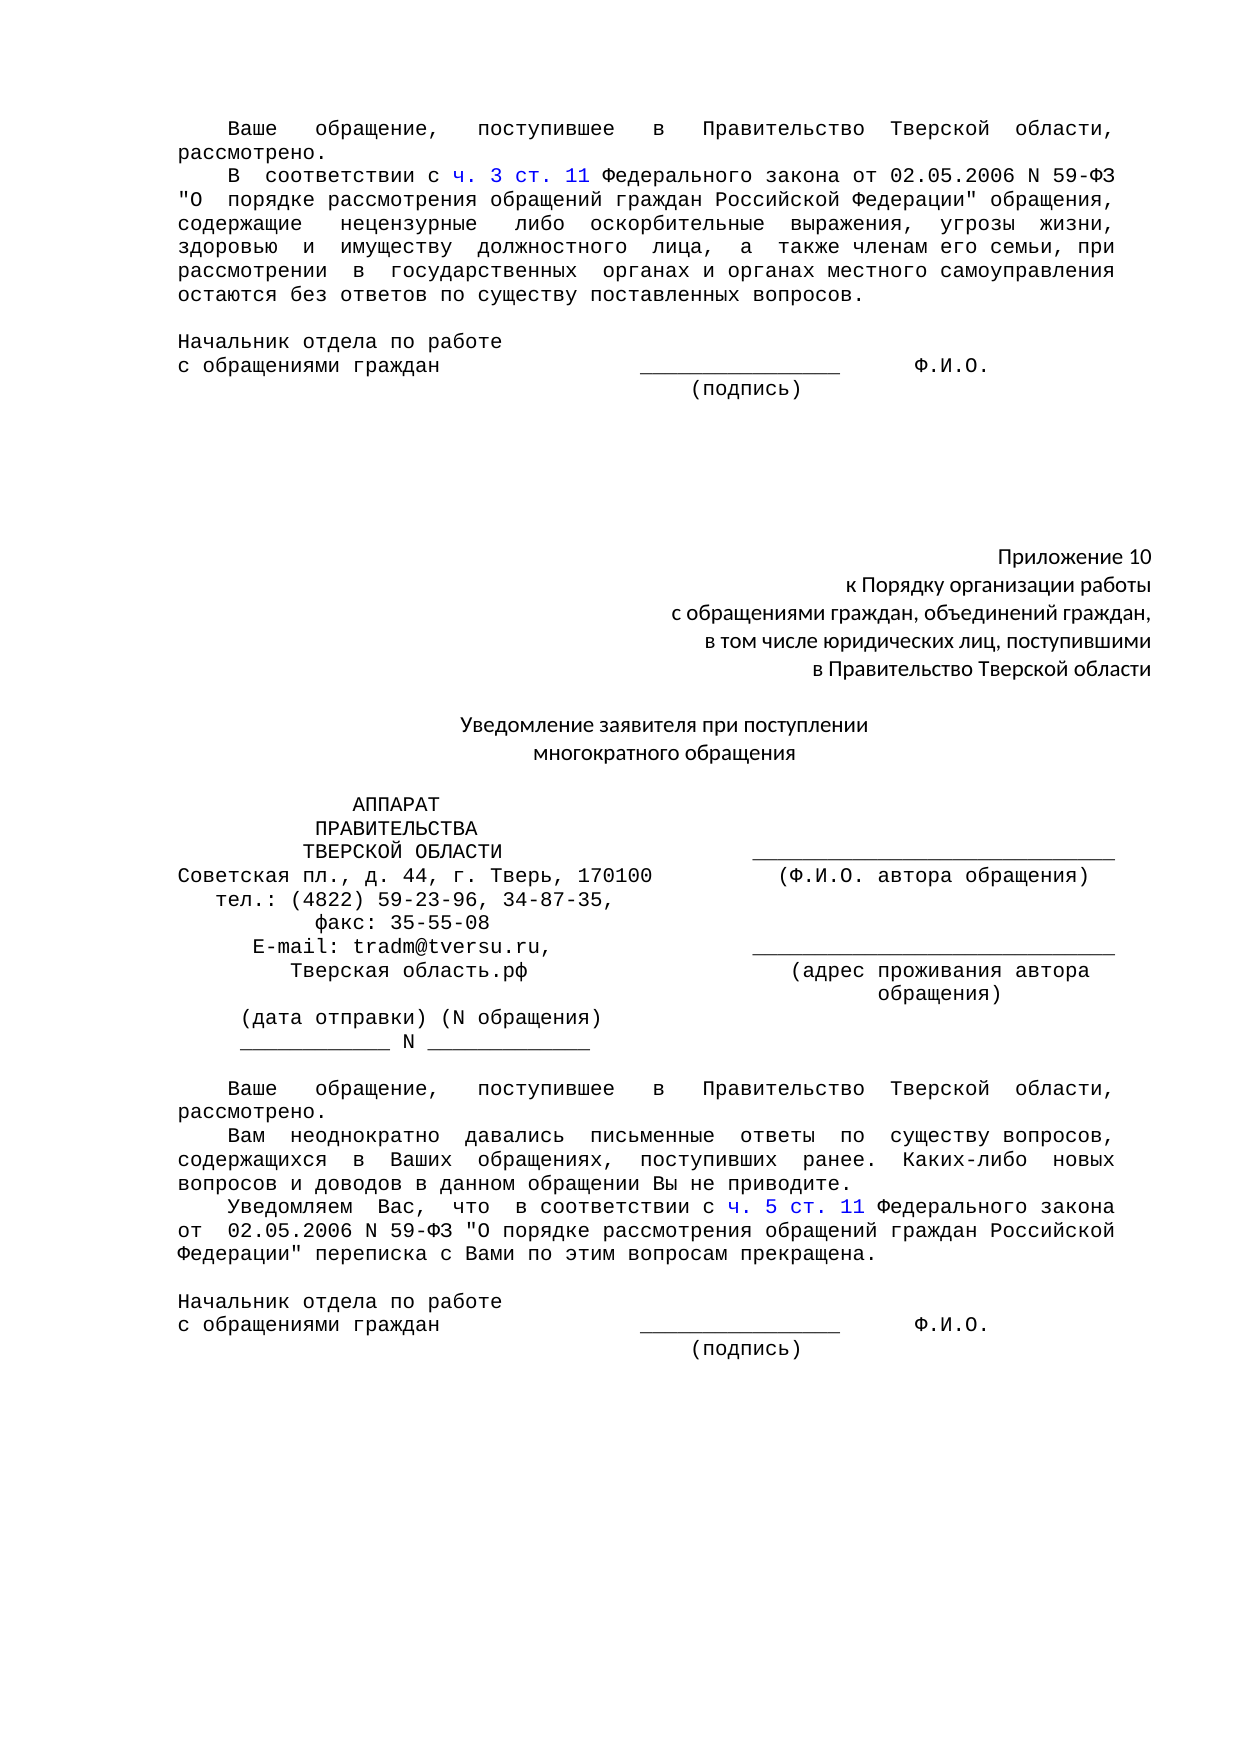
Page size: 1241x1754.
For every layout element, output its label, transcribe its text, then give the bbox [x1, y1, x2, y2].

text Ваше обращение, поступившее в Правительство Тверской области, [177, 118, 1152, 142]
text Уведомление заявителя при поступлении [177, 710, 1152, 738]
text рассмотрено. [177, 1102, 1152, 1125]
text остаются без ответов по существу поставленных вопросов. [177, 284, 1152, 307]
text Советская пл., д. 44, г. Тверь, 170100 (Ф.И.О. автора обращения) [177, 865, 1152, 889]
text ____________ N _____________ [177, 1031, 1152, 1054]
text Тверская область.рф (адрес проживания автора [177, 960, 1152, 983]
text содержащие нецензурные либо оскорбительные выражения, угрозы жизни, [177, 213, 1152, 236]
text обращения) [177, 983, 1152, 1007]
text E-mail: tradm@tversu.ru, _____________________________ [177, 936, 1152, 960]
text к Порядку организации работы [177, 570, 1152, 598]
text (дата отправки) (N обращения) [177, 1007, 1152, 1031]
text "О порядке рассмотрения обращений граждан Российской Федерации" обращения, [177, 189, 1152, 213]
text тел.: (4822) 59-23-96, 34-87-35, [177, 889, 1152, 912]
text рассмотрено. [177, 142, 1152, 165]
text Вам неоднократно давались письменные ответы по существу вопросов, [177, 1125, 1152, 1149]
text В соответствии с ч. 3 ст. 11 Федерального закона от 02.05.2006 N 59-ФЗ [177, 165, 1152, 189]
text Уведомляем Вас, что в соответствии с ч. 5 ст. 11 Федерального закона [177, 1196, 1152, 1220]
text содержащихся в Ваших обращениях, поступивших ранее. Каких-либо новых [177, 1149, 1152, 1172]
text ТВЕРСКОЙ ОБЛАСТИ _____________________________ [177, 841, 1152, 865]
text здоровью и имуществу должностного лица, а также членам его семьи, при [177, 236, 1152, 260]
text с обращениями граждан ________________ Ф.И.О. [177, 354, 1152, 378]
text Начальник отдела по работе [177, 331, 1152, 354]
text многократного обращения [177, 738, 1152, 766]
text ПРАВИТЕЛЬСТВА [177, 818, 1152, 841]
text Ваше обращение, поступившее в Правительство Тверской области, [177, 1078, 1152, 1102]
text вопросов и доводов в данном обращении Вы не приводите. [177, 1172, 1152, 1196]
text Начальник отдела по работе [177, 1291, 1152, 1314]
text рассмотрении в государственных органах и органах местного самоуправления [177, 260, 1152, 284]
text Федерации" переписка с Вами по этим вопросам прекращена. [177, 1243, 1152, 1267]
text с обращениями граждан, объединений граждан, [177, 598, 1152, 626]
text факс: 35-55-08 [177, 912, 1152, 936]
text АППАРАТ [177, 794, 1152, 818]
text в Правительство Тверской области [177, 654, 1152, 682]
text Приложение 10 [177, 542, 1152, 570]
text (подпись) [177, 378, 1152, 402]
text в том числе юридических лиц, поступившими [177, 626, 1152, 654]
text (подпись) [177, 1338, 1152, 1362]
text с обращениями граждан ________________ Ф.И.О. [177, 1314, 1152, 1338]
text от 02.05.2006 N 59-ФЗ "О порядке рассмотрения обращений граждан Российской [177, 1220, 1152, 1243]
